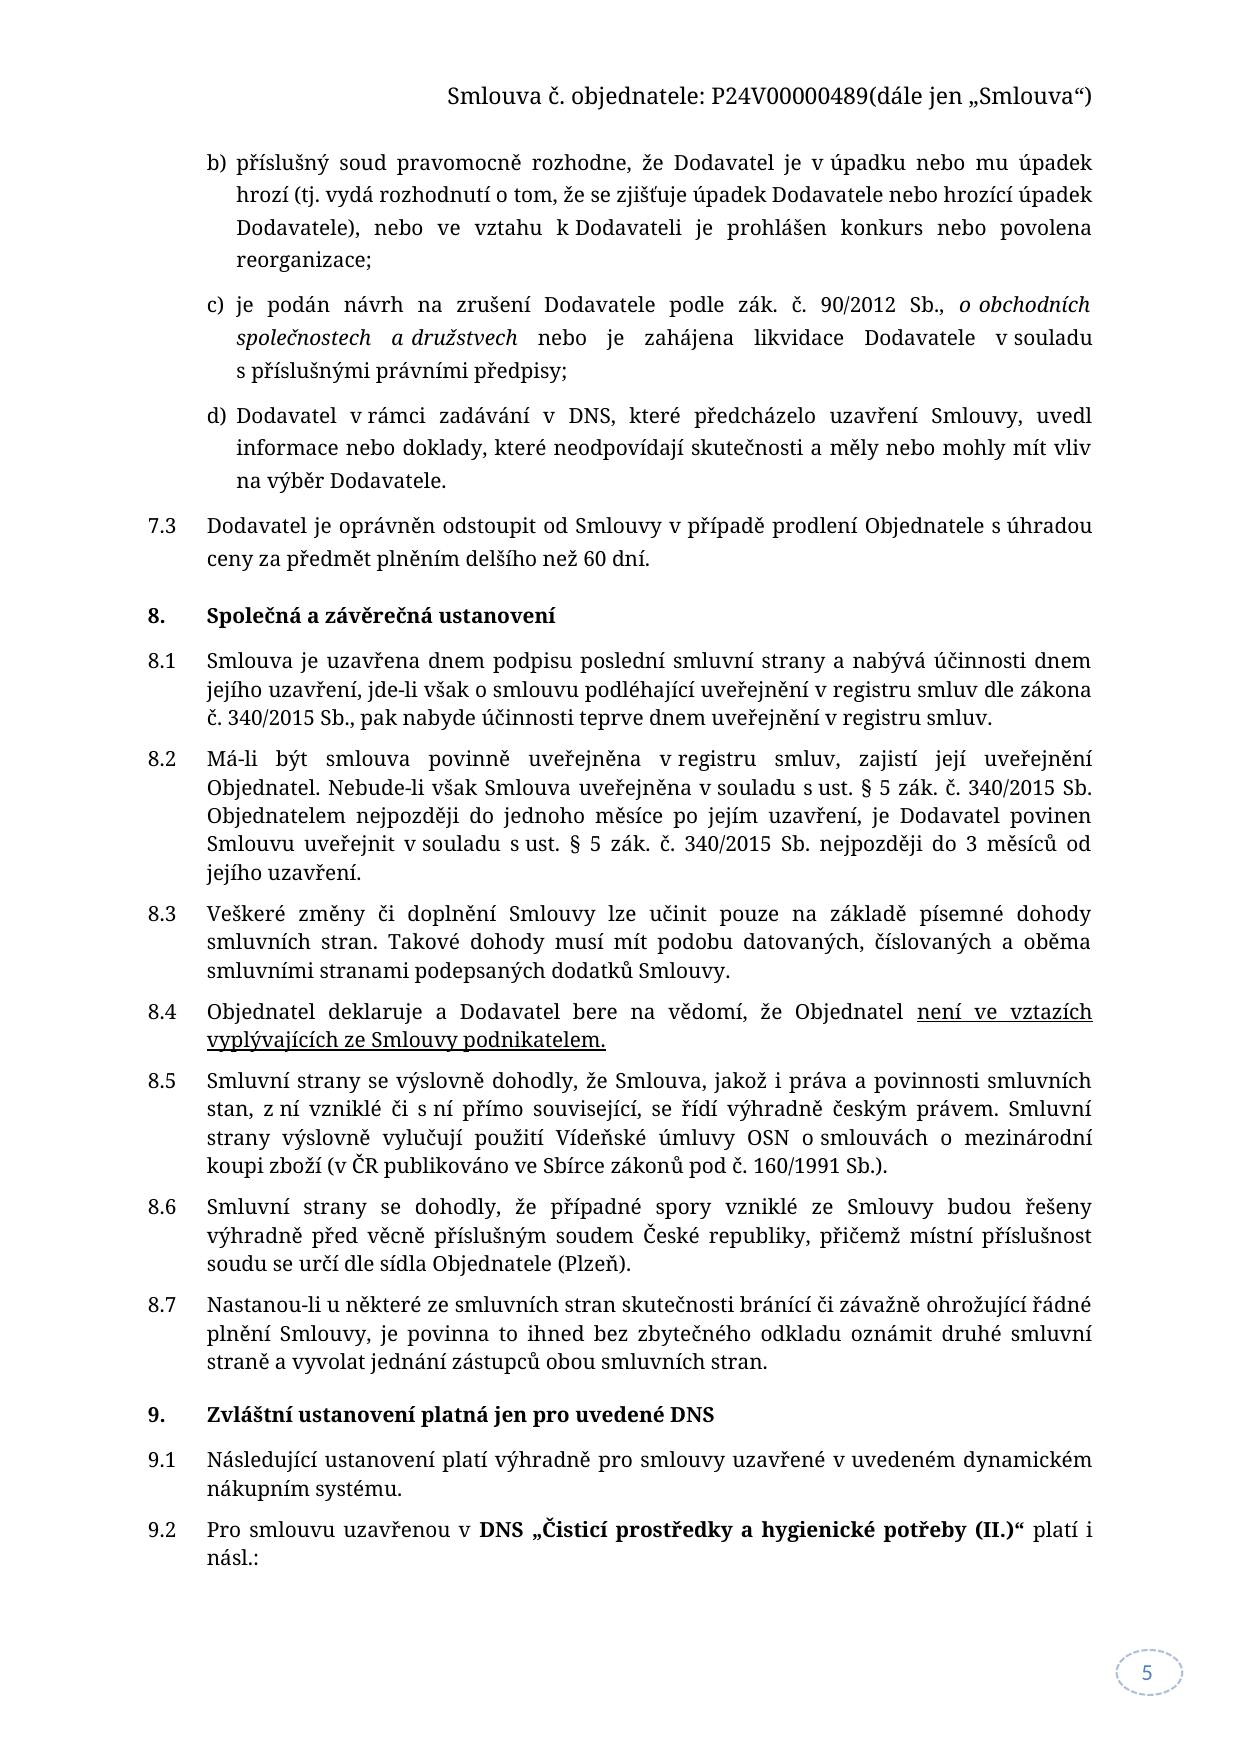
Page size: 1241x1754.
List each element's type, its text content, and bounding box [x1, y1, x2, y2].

list příslušný soud pravomocně rozhodne, že Dodavatel je v úpadku nebo mu úpadek hrozí (tj. vydá rozhodnutí o tom, že se zjišťuje úpadek Dodavatele nebo hrozící úpadek Dodavatele), nebo ve vztahu k Dodavateli je prohlášen konkurs nebo povolena reorganizace; [207, 148, 1093, 274]
list Dodavatel je oprávněn odstoupit od Smlouvy v případě prodlení Objednatele s úhradou ceny za předmět plněním delšího než 60 dní. [148, 511, 1093, 572]
list Smluvní strany se výslovně dohodly, že Smlouva, jakož i práva a povinnosti smluvních stan, z ní vzniklé či s ní přímo související, se řídí výhradně českým právem. Smluvní strany výslovně vylučují použití Vídeňské úmluvy OSN o smlouvách o mezinárodní koupi zboží (v ČR publikováno ve Sbírce zákonů pod č. 160/1991 Sb.). [148, 1066, 1093, 1180]
list Společná a závěrečná ustanovení [148, 601, 1093, 630]
list Dodavatel v rámci zadávání v DNS, které předcházelo uzavření Smlouvy, uvedl informace nebo doklady, které neodpovídají skutečnosti a měly nebo mohly mít vliv na výběr Dodavatele. [207, 401, 1093, 494]
list Veškeré změny či doplnění Smlouvy lze učinit pouze na základě písemné dohody smluvních stran. Takové dohody musí mít podobu datovaných, číslovaných a oběma smluvními stranami podepsaných dodatků Smlouvy. [148, 899, 1093, 984]
list Následující ustanovení platí výhradně pro smlouvy uzavřené v uvedeném dynamickém nákupním systému. [148, 1446, 1093, 1502]
list Má-li být smlouva povinně uveřejněna v registru smluv, zajistí její uveřejnění Objednatel. Nebude-li však Smlouva uveřejněna v souladu s ust. § 5 zák. č. 340/2015 Sb. Objednatelem nejpozději do jednoho měsíce po jejím uzavření, je Dodavatel povinen Smlouvu uveřejnit v souladu s ust. § 5 zák. č. 340/2015 Sb. nejpozději do 3 měsíců od jejího uzavření. [148, 744, 1093, 886]
list je podán návrh na zrušení Dodavatele podle zák. č. 90/2012 Sb., o obchodních společnostech a družstvech nebo je zahájena likvidace Dodavatele v souladu s příslušnými právními předpisy; [207, 291, 1093, 384]
list Zvláštní ustanovení platná jen pro uvedené DNS [148, 1401, 1093, 1429]
list Objednatel deklaruje a Dodavatel bere na vědomí, že Objednatel není ve vztazích vyplývajících ze Smlouvy podnikatelem. [148, 997, 1093, 1054]
list Pro smlouvu uzavřenou v DNS „Čisticí prostředky a hygienické potřeby (II.)“ platí i násl.: [148, 1515, 1093, 1572]
list Smlouva je uzavřena dnem podpisu poslední smluvní strany a nabývá účinnosti dnem jejího uzavření, jde-li však o smlouvu podléhající uveřejnění v registru smluv dle zákona č. 340/2015 Sb., pak nabyde účinnosti teprve dnem uveřejnění v registru smluv. [148, 646, 1093, 732]
list Smluvní strany se dohodly, že případné spory vzniklé ze Smlouvy budou řešeny výhradně před věcně příslušným soudem České republiky, přičemž místní příslušnost soudu se určí dle sídla Objednatele (Plzeň). [148, 1192, 1093, 1278]
list Nastanou-li u některé ze smluvních stran skutečnosti bránící či závažně ohrožující řádné plnění Smlouvy, je povinna to ihned bez zbytečného odkladu oznámit druhé smluvní straně a vyvolat jednání zástupců obou smluvních stran. [148, 1290, 1093, 1376]
